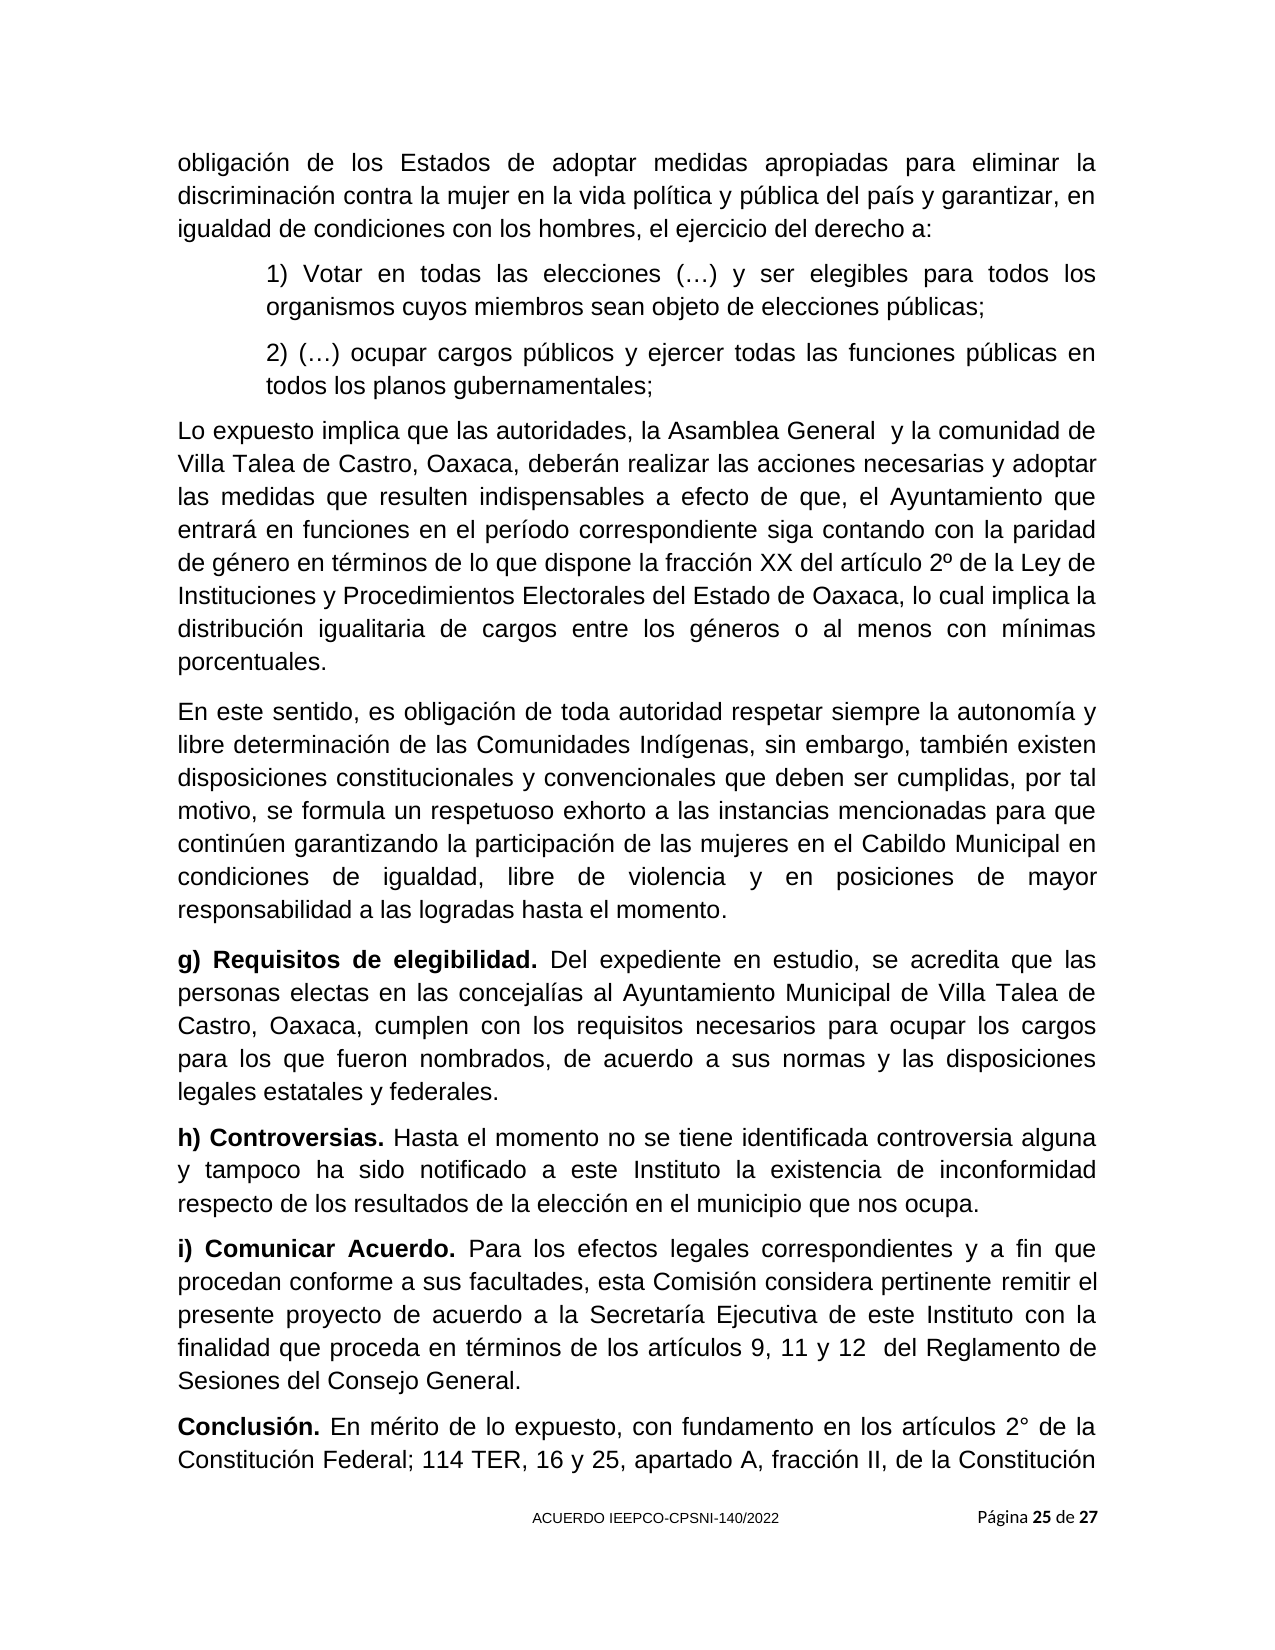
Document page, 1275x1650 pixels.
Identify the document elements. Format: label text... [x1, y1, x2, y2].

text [177, 1412, 1098, 1473]
text 2) (…) ocupar cargos públicos y ejercer todas las funciones públicas en todos los planos gubernamentales; [266, 338, 1097, 399]
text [177, 148, 1097, 242]
text h) Controversias. Hasta el momento no se tiene identificada controversia alguna y tampoco ha sido notificado a este Instituto la existencia de inconformidad respecto de los resultados de la elección en el municipio que nos ocupa. [177, 1122, 1098, 1217]
text g) Requisitos de elegibilidad. Del expediente en estudio, se acredita que las personas electas en las concejalías al Ayuntamiento Municipal de Villa Talea de Castro, Oaxaca, cumplen con los requisitos necesarios para ocupar los cargos para los que fueron nombrados, de acuerdo a sus normas y las disposiciones legales estatales y federales. [177, 945, 1098, 1106]
text En este sentido, es obligación de toda autoridad respetar siempre la autonomía y libre determinación de las Comunidades Indígenas, sin embargo, también existen disposiciones constitucionales y convencionales que deben ser cumplidas, por tal motivo, se formula un respetuoso exhorto a las instancias mencionadas para que continúen garantizando la participación de las mujeres en el Cabildo Municipal en condiciones de igualdad, libre de violencia y en posiciones de mayor responsabilidad a las logradas hasta el momento. [177, 697, 1098, 924]
text 1) Votar en todas las elecciones (…) y ser elegibles para todos los organismos cuyos miembros sean objeto de elecciones públicas; [266, 259, 1097, 321]
text i) Comunicar Acuerdo. Para los efectos legales correspondientes y a fin que procedan conforme a sus facultades, esta Comisión considera pertinente remitir el presente proyecto de acuerdo a la Secretaría Ejecutiva de este Instituto con la finalidad que proceda en términos de los artículos 9, 11 y 12 del Reglamento de Sesiones del Consejo General. [177, 1234, 1098, 1395]
text Lo expuesto implica que las autoridades, la Asamblea General y la comunidad de Villa Talea de Castro, Oaxaca, deberán realizar las acciones necesarias y adoptar las medidas que resulten indispensables a efecto de que, el Ayuntamiento que entrará en funciones en el período correspondiente siga contando con la paridad de género en términos de lo que dispone la fracción XX del artículo 2º de la Ley de Instituciones y Procedimientos Electorales del Estado de Oaxaca, lo cual implica la distribución igualitaria de cargos entre los géneros o al menos con mínimas porcentuales. [177, 416, 1098, 676]
